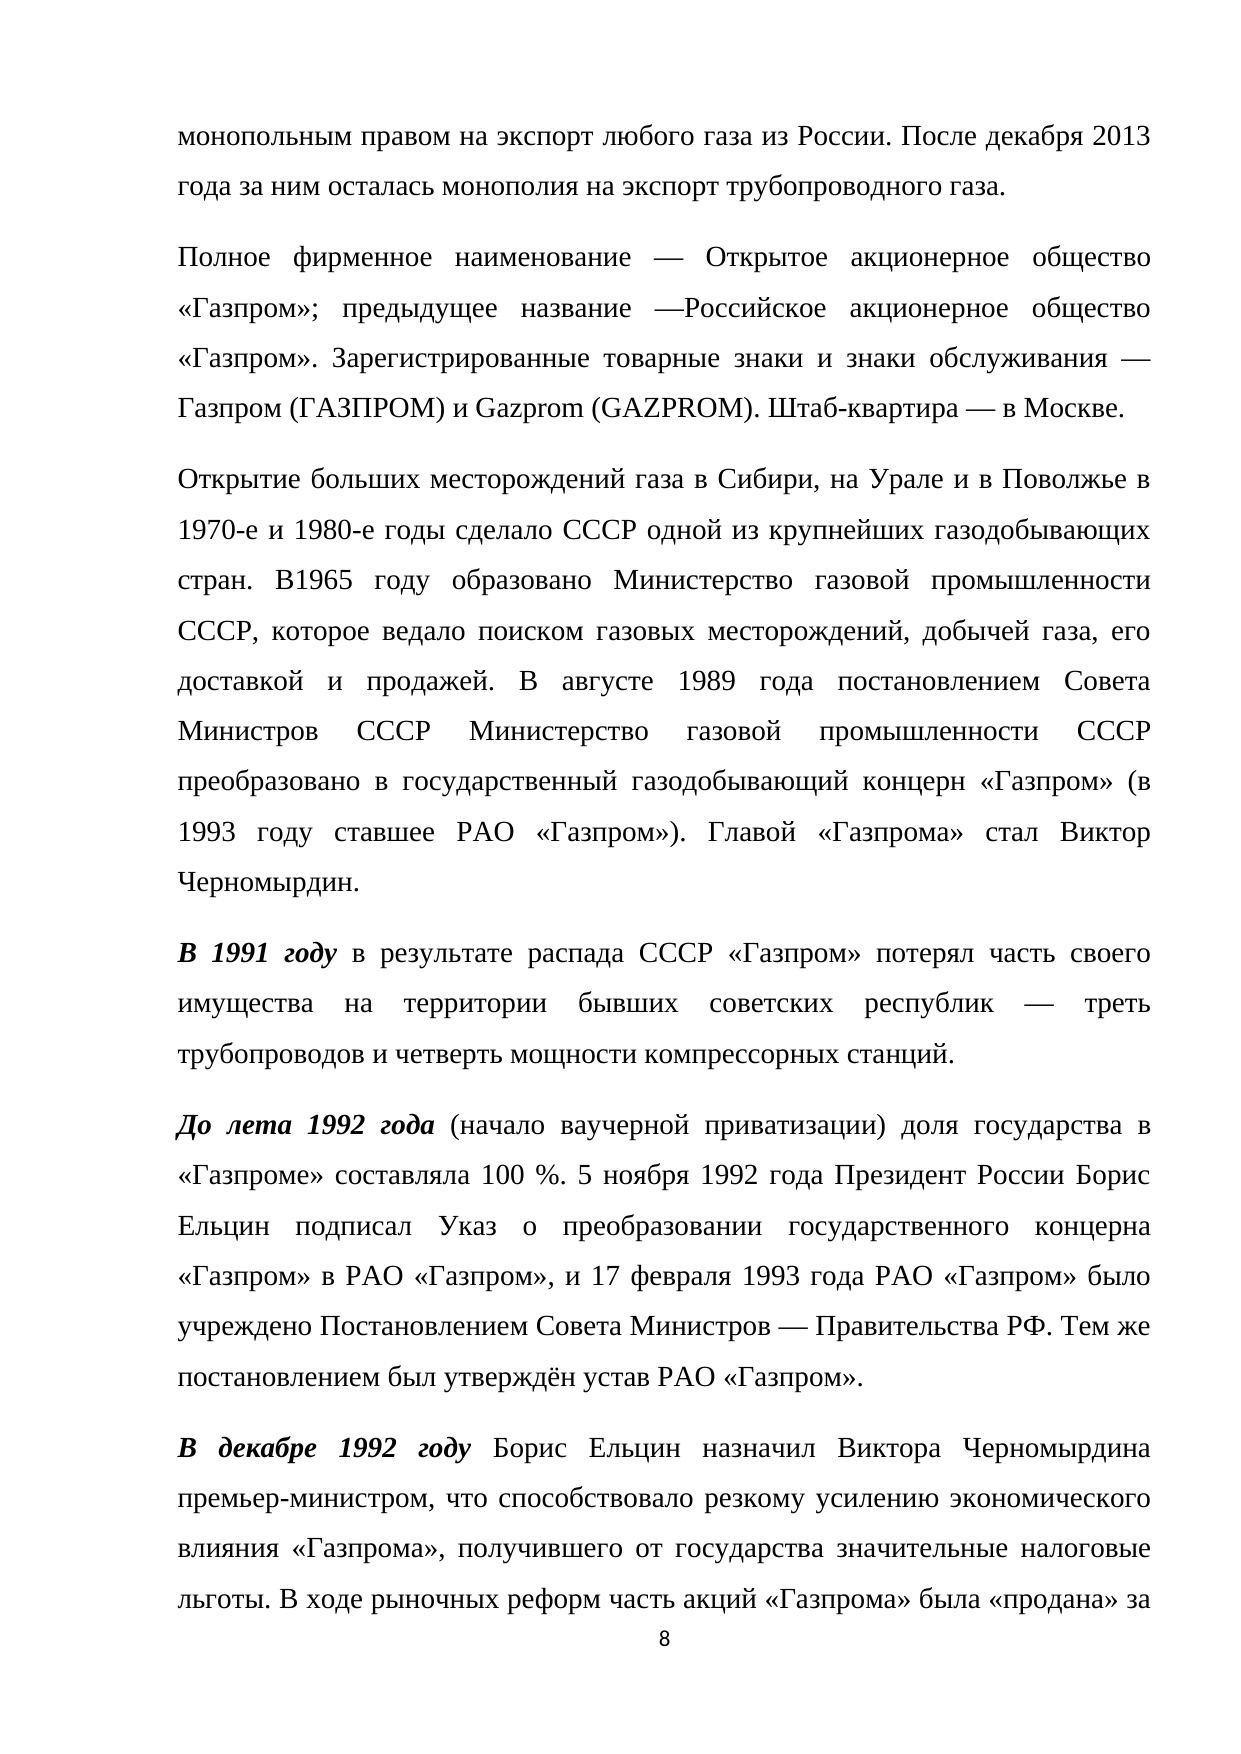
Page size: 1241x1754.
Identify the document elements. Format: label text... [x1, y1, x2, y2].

text Открытие больших месторождений газа в Сибири, на Урале и в Поволжье в 1970-е и 1980-е годы сделало СССР одной из крупнейших газодобывающих стран. В1965 году образовано Министерство газовой промышленности СССР, которое ведало поиском газовых месторождений, добычей газа, его доставкой и продажей. В августе 1989 года постановлением Совета Министров СССР Министерство газовой промышленности СССР преобразовано в государственный газодобывающий концерн «Газпром» (в 1993 году ставшее РАО «Газпром»). Главой «Газпрома» стал Виктор Черномырдин. [177, 462, 1152, 898]
text В 1991 году в результате распада СССР «Газпром» потерял часть своего имущества на территории бывших советских республик — треть трубопроводов и четверть мощности компрессорных станций. [177, 935, 1152, 1069]
text Полное фирменное наименование — Открытое акционерное общество «Газпром»; предыдущее название —Российское акционерное общество «Газпром». Зарегистрированные товарные знаки и знаки обслуживания — Газпром (ГАЗПРОМ) и Gazprom (GAZPROM). Штаб-квартира — в Москве. [177, 239, 1152, 424]
text До лета 1992 года (начало ваучерной приватизации) доля государства в «Газпроме» составляла 100 %. 5 ноября 1992 года Президент России Борис Ельцин подписал Указ о преобразовании государственного концерна «Газпром» в РАО «Газпром», и 17 февраля 1993 года РАО «Газпром» было учреждено Постановлением Совета Министров — Правительства РФ. Тем же постановлением был утверждён устав РАО «Газпром». [177, 1107, 1152, 1392]
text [177, 1430, 1152, 1614]
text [177, 118, 1152, 202]
